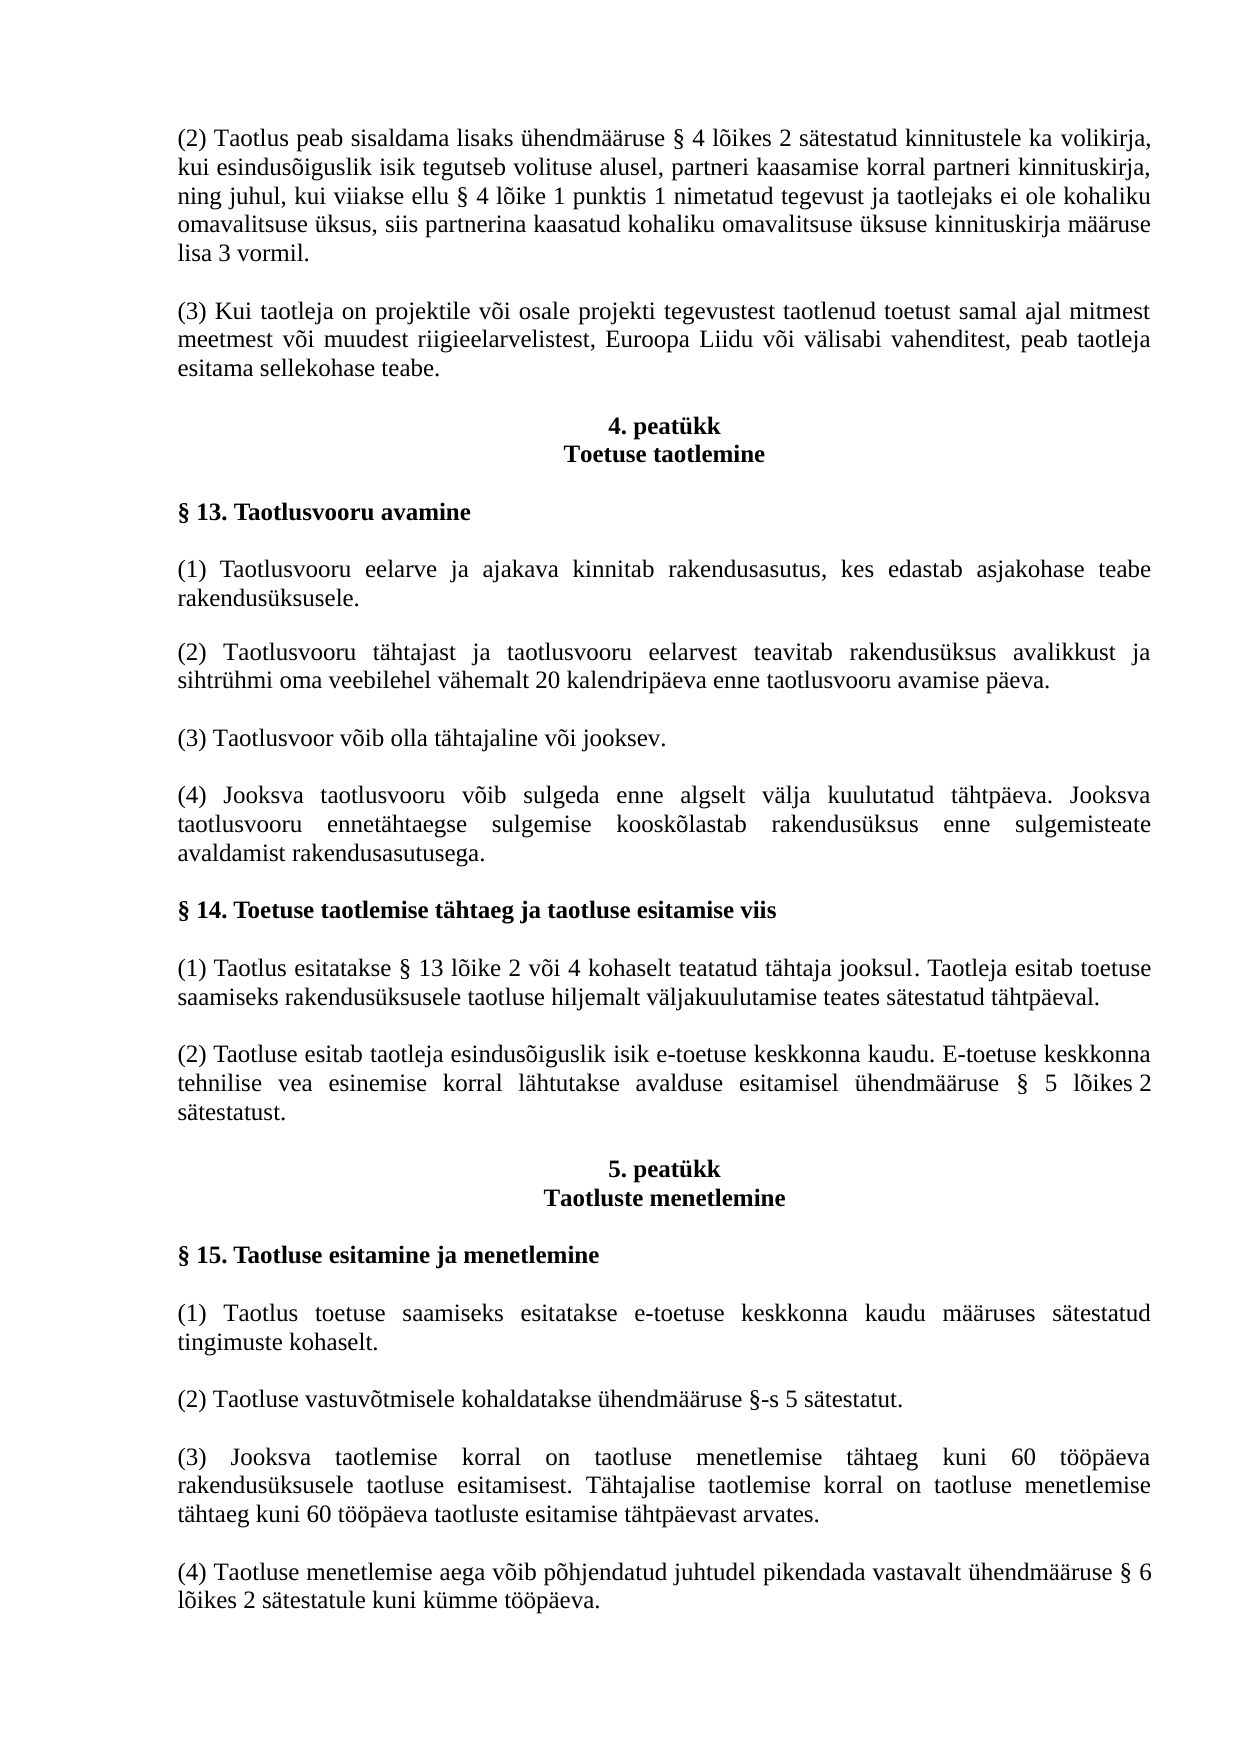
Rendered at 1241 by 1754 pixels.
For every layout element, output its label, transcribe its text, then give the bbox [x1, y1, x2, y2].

text (3) Kui taotleja on projektile või osale projekti tegevustest taotlenud toetust samal ajal mitmest meetmest või muudest riigieelarvelistest, Euroopa Liidu või välisabi vahenditest, peab taotleja esitama sellekohase teabe. [177, 296, 1152, 382]
text (2) Taotlus peab sisaldama lisaks ühendmääruse § 4 lõikes 2 sätestatud kinnitustele ka volikirja, kui esindusõiguslik isik tegutseb volituse alusel, partneri kaasamise korral partneri kinnituskirja, ning juhul, kui viiakse ellu § 4 lõike 1 punktis 1 nimetatud tegevust ja taotlejaks ei ole kohaliku omavalitsuse üksus, siis partnerina kaasatud kohaliku omavalitsuse üksuse kinnituskirja määruse lisa 3 vormil. [177, 123, 1152, 267]
list 4. peatükk [177, 411, 1152, 439]
text (3) Taotlusvoor võib olla tähtajaline või jooksev. [177, 723, 1152, 752]
text (1) Taotlus esitatakse § 13 lõike 2 või 4 kohaselt teatatud tähtaja jooksul. Taotleja esitab toetuse saamiseks rakendusüksusele taotluse hiljemalt väljakuulutamise teates sätestatud tähtpäeval. [177, 953, 1152, 1011]
text (1) Taotlus toetuse saamiseks esitatakse e-toetuse keskkonna kaudu määruses sätestatud tingimuste kohaselt. [177, 1298, 1152, 1356]
text (2) Taotluse vastuvõtmisele kohaldatakse ühendmääruse §-s 5 sätestatut. [177, 1384, 1152, 1413]
list Toetuse taotlemine [177, 439, 1152, 468]
text (2) Taotluse esitab taotleja esindusõiguslik isik e-toetuse keskkonna kaudu. E-toetuse keskkonna tehnilise vea esinemise korral lähtutakse avalduse esitamisel ühendmääruse § 5 lõikes 2 sätestatust. [177, 1039, 1152, 1126]
text (4) Taotluse menetlemise aega võib põhjendatud juhtudel pikendada vastavalt ühendmääruse § 6 lõikes 2 sätestatule kuni kümme tööpäeva. [177, 1557, 1152, 1614]
text (4) Jooksva taotlusvooru võib sulgeda enne algselt välja kuulutatud tähtpäeva. Jooksva taotlusvooru ennetähtaegse sulgemise kooskõlastab rakendusüksus enne sulgemisteate avaldamist rakendusasutusega. [177, 781, 1152, 867]
text (2) Taotlusvooru tähtajast ja taotlusvooru eelarvest teavitab rakendusüksus avalikkust ja sihtrühmi oma veebilehel vähemalt 20 kalendripäeva enne taotlusvooru avamise päeva. [177, 637, 1152, 694]
text (1) Taotlusvooru eelarve ja ajakava kinnitab rakendusasutus, kes edastab asjakohase teabe rakendusüksusele. [177, 554, 1152, 612]
list 5. peatükk Taotluste menetlemine [177, 1154, 1152, 1212]
text (3) Jooksva taotlemise korral on taotluse menetlemise tähtaeg kuni 60 tööpäeva rakendusüksusele taotluse esitamisest. Tähtajalise taotlemise korral on taotluse menetlemise tähtaeg kuni 60 tööpäeva taotluste esitamise tähtpäevast arvates. [177, 1442, 1152, 1528]
text § 14. Toetuse taotlemise tähtaeg ja taotluse esitamise viis [177, 896, 1152, 924]
text § 13. Taotlusvooru avamine [177, 497, 1152, 526]
text § 15. Taotluse esitamine ja menetlemine [177, 1241, 1152, 1269]
